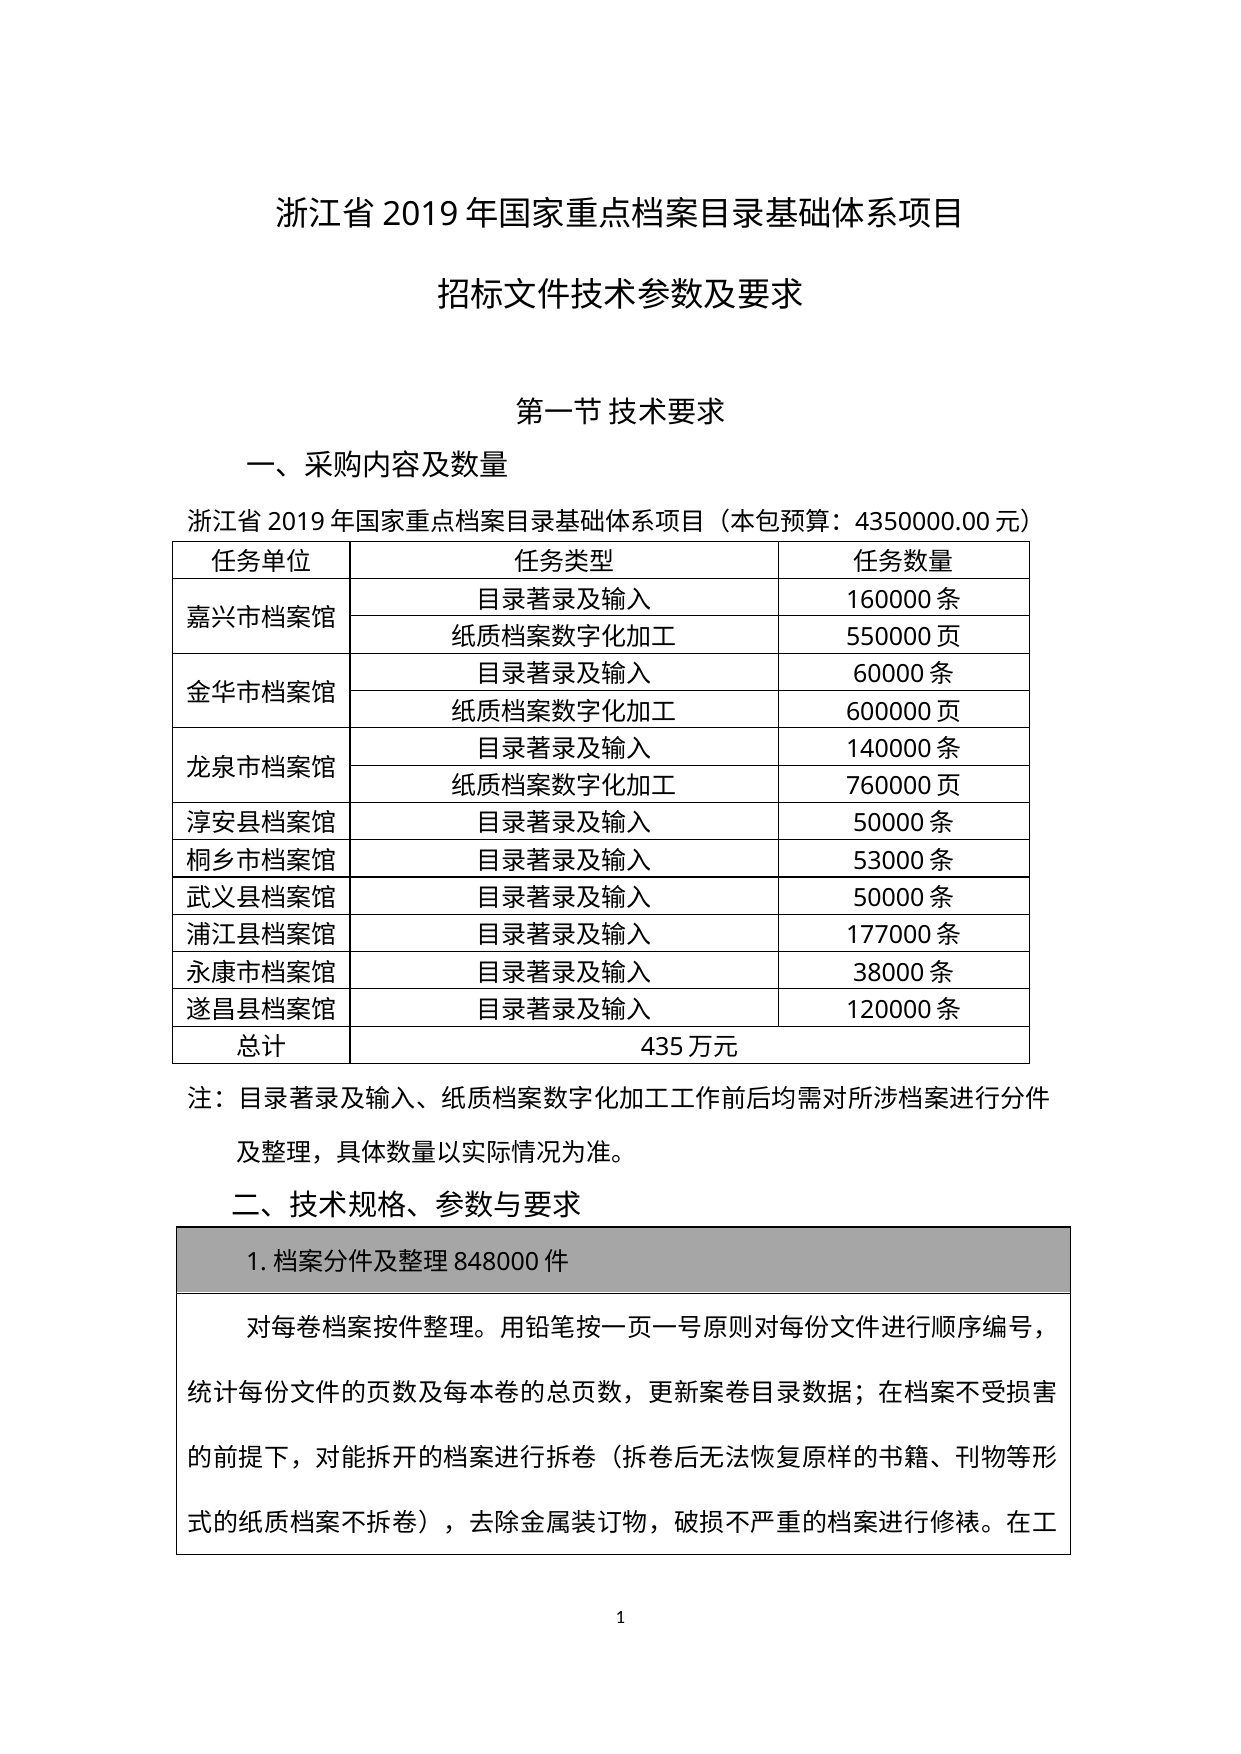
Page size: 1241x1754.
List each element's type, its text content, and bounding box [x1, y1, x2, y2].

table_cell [177, 1294, 1070, 1553]
table_cell 38000条 [779, 952, 1029, 988]
text 一、采购内容及数量 [187, 432, 1053, 487]
subtitle 招标文件技术参数及要求 [187, 259, 1053, 324]
table_header 任务单位 [173, 542, 349, 578]
table_cell 160000条 [779, 579, 1029, 615]
table_cell 177000条 [779, 915, 1029, 951]
table_cell 遂昌县档案馆 [173, 989, 349, 1026]
table_cell 目录著录及输入 [351, 989, 778, 1026]
table_cell 50000条 [779, 878, 1029, 914]
table_cell 53000条 [779, 840, 1029, 876]
subtitle 浙江省2019年国家重点档案目录基础体系项目 [187, 178, 1053, 243]
table_cell 纸质档案数字化加工 [351, 616, 778, 653]
table_cell 龙泉市档案馆 [173, 728, 349, 802]
table_cell 浦江县档案馆 [173, 915, 349, 951]
table_cell 纸质档案数字化加工 [351, 766, 778, 802]
table_cell 120000条 [779, 989, 1029, 1026]
table_cell 760000页 [779, 766, 1029, 802]
table_cell 纸质档案数字化加工 [351, 691, 778, 727]
table_cell 永康市档案馆 [173, 952, 349, 988]
table_cell 金华市档案馆 [173, 654, 349, 727]
table_cell 435万元 [351, 1027, 1029, 1063]
text 浙江省2019年国家重点档案目录基础体系项目（本包预算：4350000.00元） [187, 487, 1053, 541]
table_cell 目录著录及输入 [351, 952, 778, 988]
table_cell 总计 [173, 1027, 349, 1063]
table_cell 目录著录及输入 [351, 579, 778, 615]
table_cell 目录著录及输入 [351, 840, 778, 876]
table_header 任务数量 [779, 542, 1029, 578]
text 注：目录著录及输入、纸质档案数字化加工工作前后均需对所涉档案进行分件及整理，具体数量以实际情况为准。 [187, 1064, 1053, 1172]
table_cell 嘉兴市档案馆 [173, 579, 349, 653]
table_cell 50000条 [779, 803, 1029, 839]
table_cell 目录著录及输入 [351, 803, 778, 839]
text 二、技术规格、参数与要求 [187, 1172, 1053, 1226]
table_cell 600000页 [779, 691, 1029, 727]
table_cell 目录著录及输入 [351, 915, 778, 951]
table_cell 140000条 [779, 728, 1029, 764]
table_cell 淳安县档案馆 [173, 803, 349, 839]
table_cell 550000页 [779, 616, 1029, 653]
table_header 1. 档案分件及整理848000件 [177, 1228, 1070, 1292]
table_cell 武义县档案馆 [173, 878, 349, 914]
table_cell 目录著录及输入 [351, 728, 778, 764]
table_cell 目录著录及输入 [351, 878, 778, 914]
table_cell 目录著录及输入 [351, 654, 778, 690]
text 第一节 技术要求 [187, 380, 1053, 432]
table_cell 60000条 [779, 654, 1029, 690]
table_cell 桐乡市档案馆 [173, 840, 349, 876]
table_header 任务类型 [351, 542, 778, 578]
